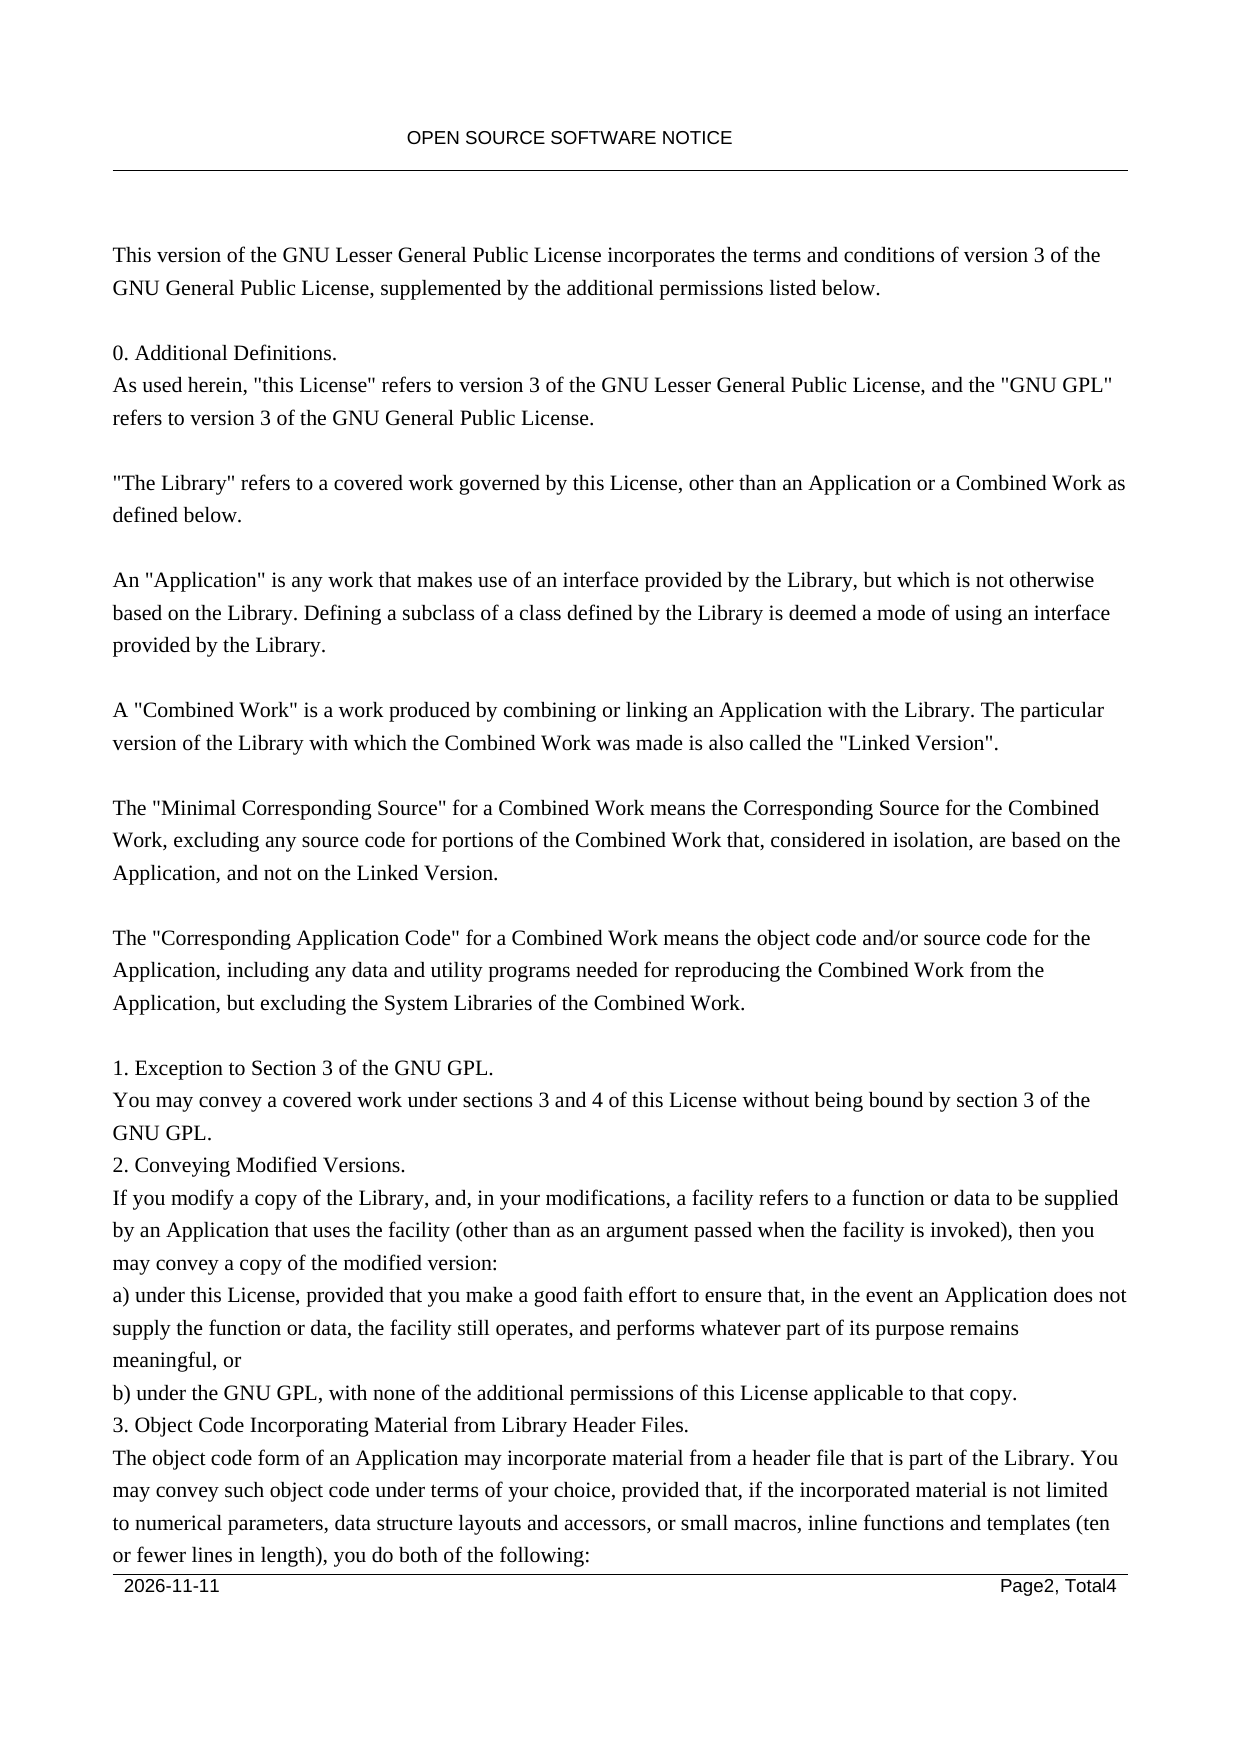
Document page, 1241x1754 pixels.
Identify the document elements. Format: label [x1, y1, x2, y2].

text [112, 206, 1128, 1571]
